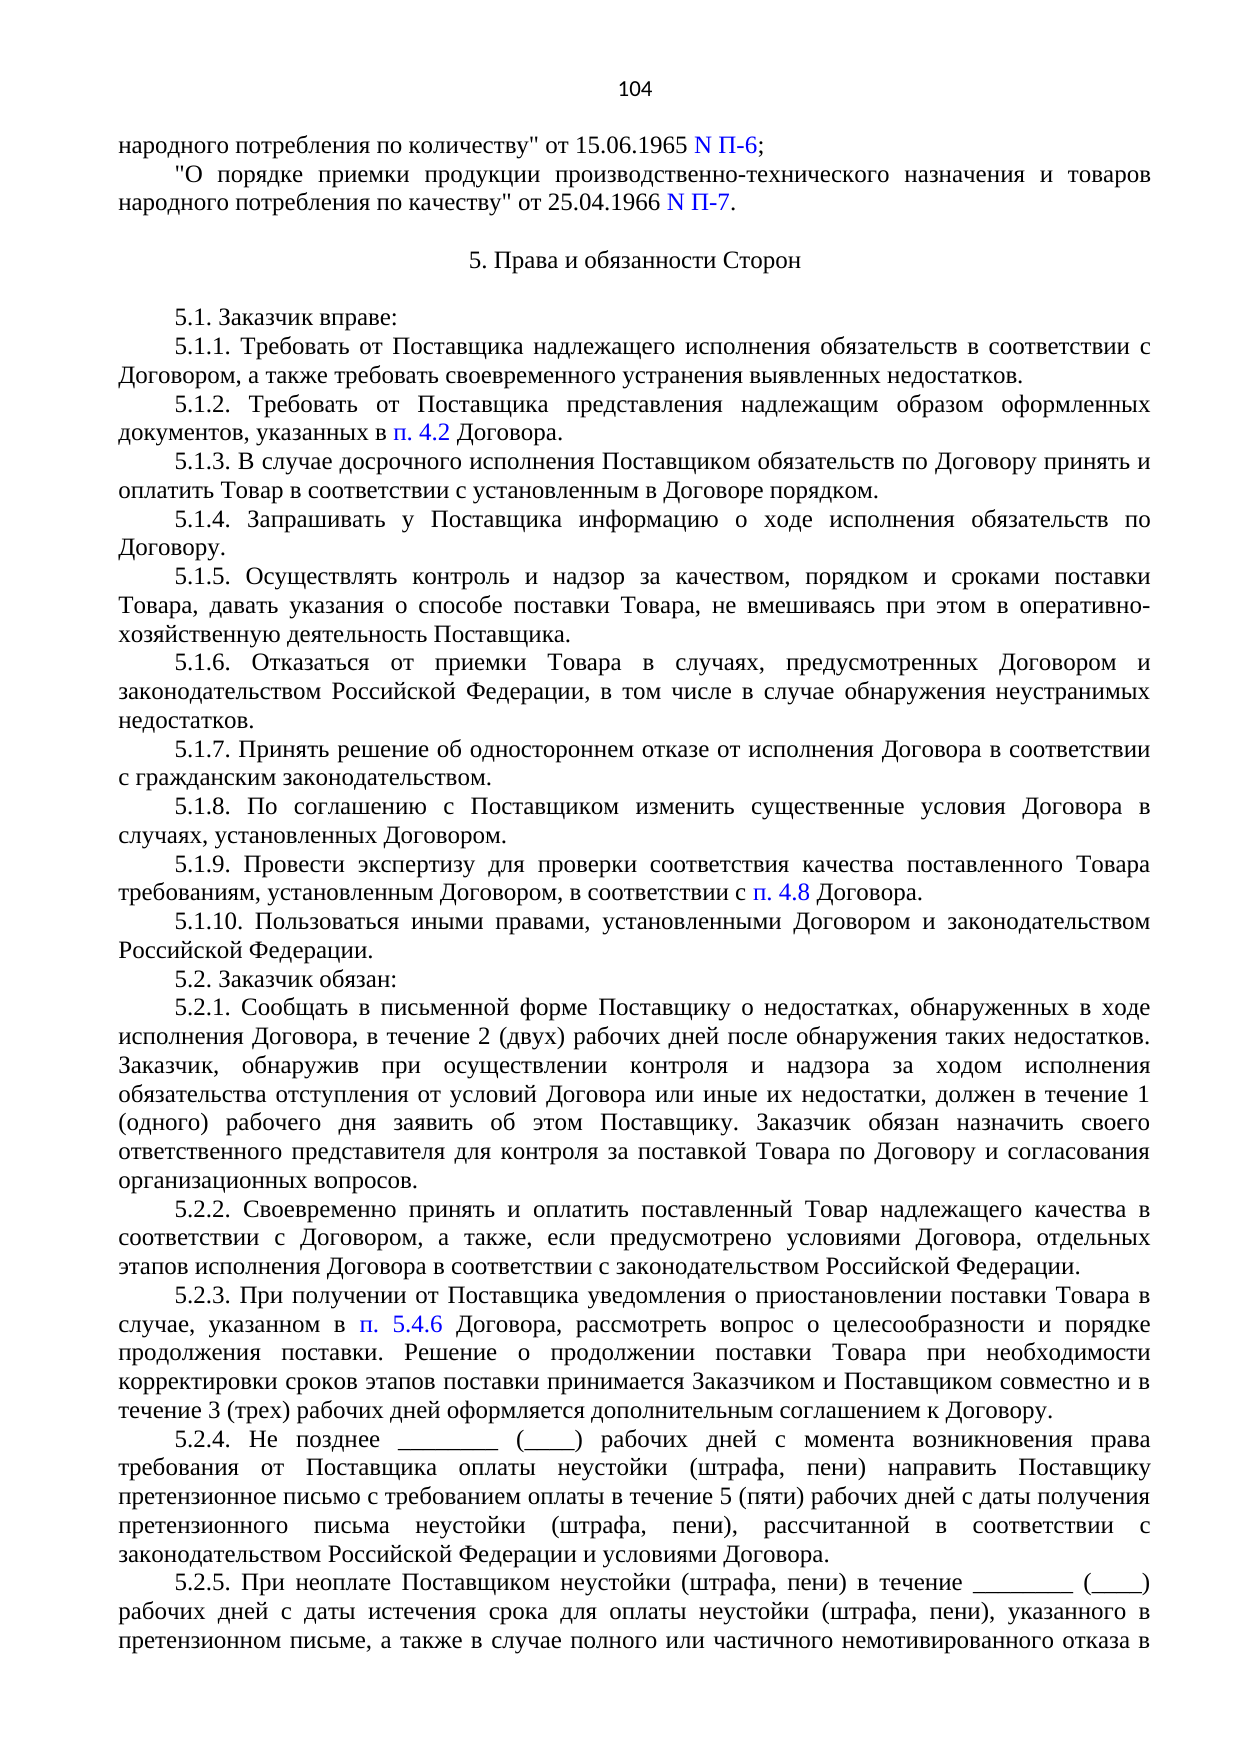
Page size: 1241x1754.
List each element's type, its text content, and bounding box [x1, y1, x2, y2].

text 5.1.5. Осуществлять контроль и надзор за качеством, порядком и сроками поставки Товара, давать указания о способе поставки Товара, не вмешиваясь при этом в оперативно-хозяйственную деятельность Поставщика. [118, 561, 1152, 647]
text 5.1.1. Требовать от Поставщика надлежащего исполнения обязательств в соответствии с Договором, а также требовать своевременного устранения выявленных недостатков. [118, 331, 1152, 389]
text 5.1.10. Пользоваться иными правами, установленными Договором и законодательством Российской Федерации. [118, 906, 1152, 964]
text 5. Права и обязанности Сторон [118, 245, 1152, 274]
text 5.1.2. Требовать от Поставщика представления надлежащим образом оформленных документов, указанных в п. 4.2 Договора. [118, 389, 1152, 446]
text 5.1.4. Запрашивать у Поставщика информацию о ходе исполнения обязательств по Договору. [118, 504, 1152, 561]
text 5.2.4. Не позднее ________ (____) рабочих дней с момента возникновения права требования от Поставщика оплаты неустойки (штрафа, пени) направить Поставщику претензионное письмо с требованием оплаты в течение 5 (пяти) рабочих дней с даты получения претензионного письма неустойки (штрафа, пени), рассчитанной в соответствии с законодательством Российской Федерации и условиями Договора. [118, 1424, 1152, 1567]
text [118, 130, 1152, 159]
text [118, 1567, 1152, 1654]
text 5.1. Заказчик вправе: [118, 302, 1152, 331]
text 5.2.1. Сообщать в письменной форме Поставщику о недостатках, обнаруженных в ходе исполнения Договора, в течение 2 (двух) рабочих дней после обнаружения таких недостатков. Заказчик, обнаружив при осуществлении контроля и надзора за ходом исполнения обязательства отступления от условий Договора или иные их недостатки, должен в течение 1 (одного) рабочего дня заявить об этом Поставщику. Заказчик обязан назначить своего ответственного представителя для контроля за поставкой Товара по Договору и согласования организационных вопросов. [118, 992, 1152, 1194]
text "О порядке приемки продукции производственно-технического назначения и товаров народного потребления по качеству" от 25.04.1966 N П-7. [118, 159, 1152, 216]
text 5.1.9. Провести экспертизу для проверки соответствия качества поставленного Товара требованиям, установленным Договором, в соответствии с п. 4.8 Договора. [118, 849, 1152, 906]
text 5.1.7. Принять решение об одностороннем отказе от исполнения Договора в соответствии с гражданским законодательством. [118, 734, 1152, 791]
text 5.1.3. В случае досрочного исполнения Поставщиком обязательств по Договору принять и оплатить Товар в соответствии с установленным в Договоре порядком. [118, 446, 1152, 504]
text 5.2.3. При получении от Поставщика уведомления о приостановлении поставки Товара в случае, указанном в п. 5.4.6 Договора, рассмотреть вопрос о целесообразности и порядке продолжения поставки. Решение о продолжении поставки Товара при необходимости корректировки сроков этапов поставки принимается Заказчиком и Поставщиком совместно и в течение 3 (трех) рабочих дней оформляется дополнительным соглашением к Договору. [118, 1280, 1152, 1424]
text 5.2.2. Своевременно принять и оплатить поставленный Товар надлежащего качества в соответствии с Договором, а также, если предусмотрено условиями Договора, отдельных этапов исполнения Договора в соответствии с законодательством Российской Федерации. [118, 1194, 1152, 1280]
text 5.1.6. Отказаться от приемки Товара в случаях, предусмотренных Договором и законодательством Российской Федерации, в том числе в случае обнаружения неустранимых недостатков. [118, 647, 1152, 734]
text 5.2. Заказчик обязан: [118, 964, 1152, 992]
text 5.1.8. По соглашению с Поставщиком изменить существенные условия Договора в случаях, установленных Договором. [118, 791, 1152, 849]
